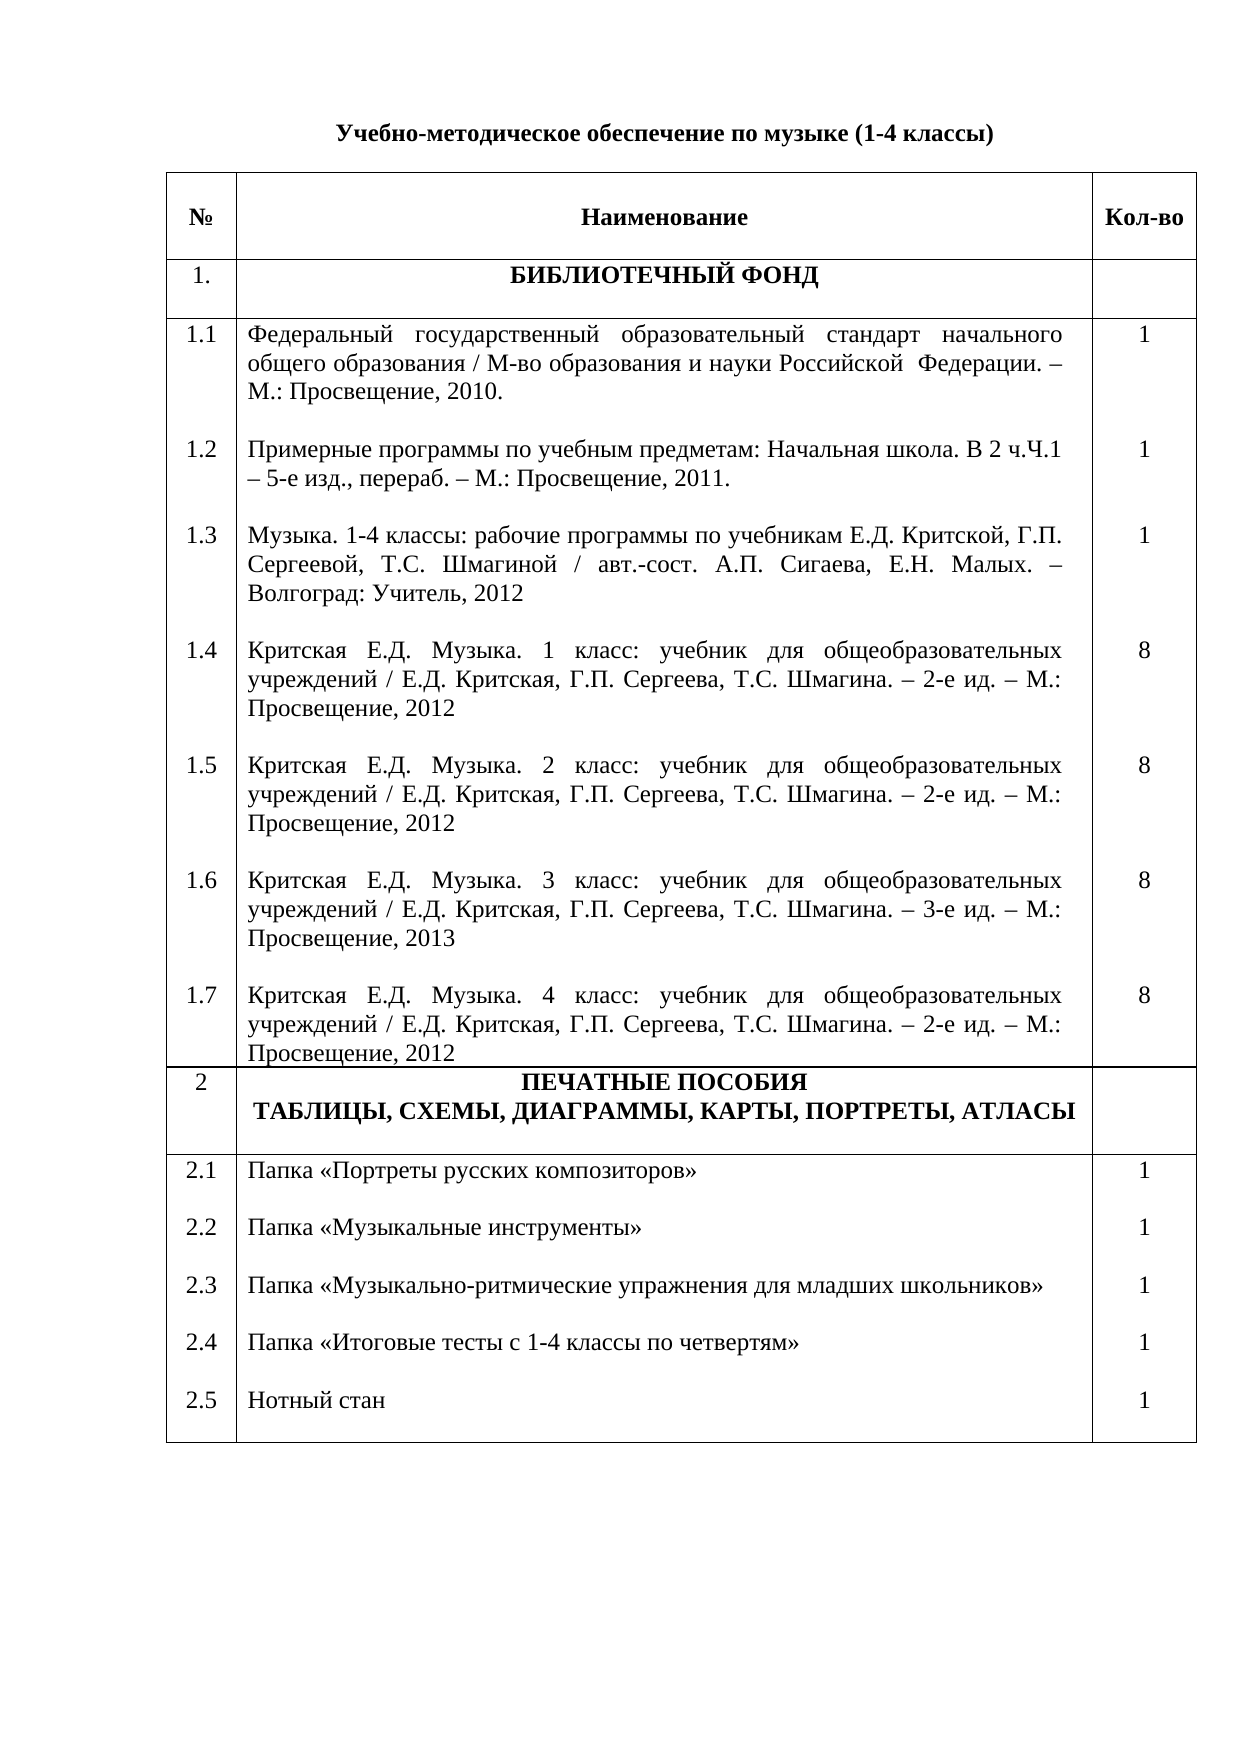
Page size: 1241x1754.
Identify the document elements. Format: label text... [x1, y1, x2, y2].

table_header Кол-во [1093, 173, 1196, 259]
table_cell 2.1 2.2 2.3 2.4 2.5 [167, 1155, 236, 1442]
table_cell 1 1 1 1 1 [1093, 1155, 1196, 1442]
table_cell 2 [167, 1068, 236, 1154]
table_cell Библиотечный фонд [237, 260, 1092, 318]
table_cell 1 1 1 8 8 8 8 [1093, 319, 1196, 1066]
table_header № [167, 173, 236, 259]
table_cell Папка «Портреты русских композиторов» Папка «Музыкальные инструменты» Папка «Музыкально-ритмические упражнения для младших школьников» Папка «Итоговые тесты с 1-4 классы по четвертям» Нотный стан [237, 1155, 1092, 1442]
table_cell [1093, 1068, 1196, 1154]
table_cell Федеральный государственный образовательный стандарт начального общего образования / М-во образования и науки Российской Федерации. – М.: Просвещение, 2010. Примерные программы по учебным предметам: Начальная школа. В 2 ч.Ч.1 – 5-е изд., перераб. – М.: Просвещение, 2011. Музыка. 1-4 классы: рабочие программы по учебникам Е.Д. Критской, Г.П. Сергеевой, Т.С. Шмагиной / авт.-сост. А.П. Сигаева, Е.Н. Малых. – Волгоград: Учитель, 2012 Критская Е.Д. Музыка. 1 класс: учебник для общеобразовательных учреждений / Е.Д. Критская, Г.П. Сергеева, Т.С. Шмагина. – 2-е ид. – М.: Просвещение, 2012 Критская Е.Д. Музыка. 2 класс: учебник для общеобразовательных учреждений / Е.Д. Критская, Г.П. Сергеева, Т.С. Шмагина. – 2-е ид. – М.: Просвещение, 2012 Критская Е.Д. Музыка. 3 класс: учебник для общеобразовательных учреждений / Е.Д. Критская, Г.П. Сергеева, Т.С. Шмагина. – 3-е ид. – М.: Просвещение, 2013 Критская Е.Д. Музыка. 4 класс: учебник для общеобразовательных учреждений / Е.Д. Критская, Г.П. Сергеева, Т.С. Шмагина. – 2-е ид. – М.: Просвещение, 2012 [237, 319, 1092, 1066]
table_cell 1.1 1.2 1.3 1.4 1.5 1.6 1.7 [167, 319, 236, 1066]
table_cell 1. [167, 260, 236, 318]
table_header Наименование [237, 173, 1092, 259]
text Учебно-методическое обеспечение по музыке (1-4 классы) [177, 118, 1152, 147]
table_cell Печатные пособия таблицы, схемы, диаграммы, карты, портреты, атласы [237, 1068, 1092, 1154]
table_cell [1093, 260, 1196, 318]
